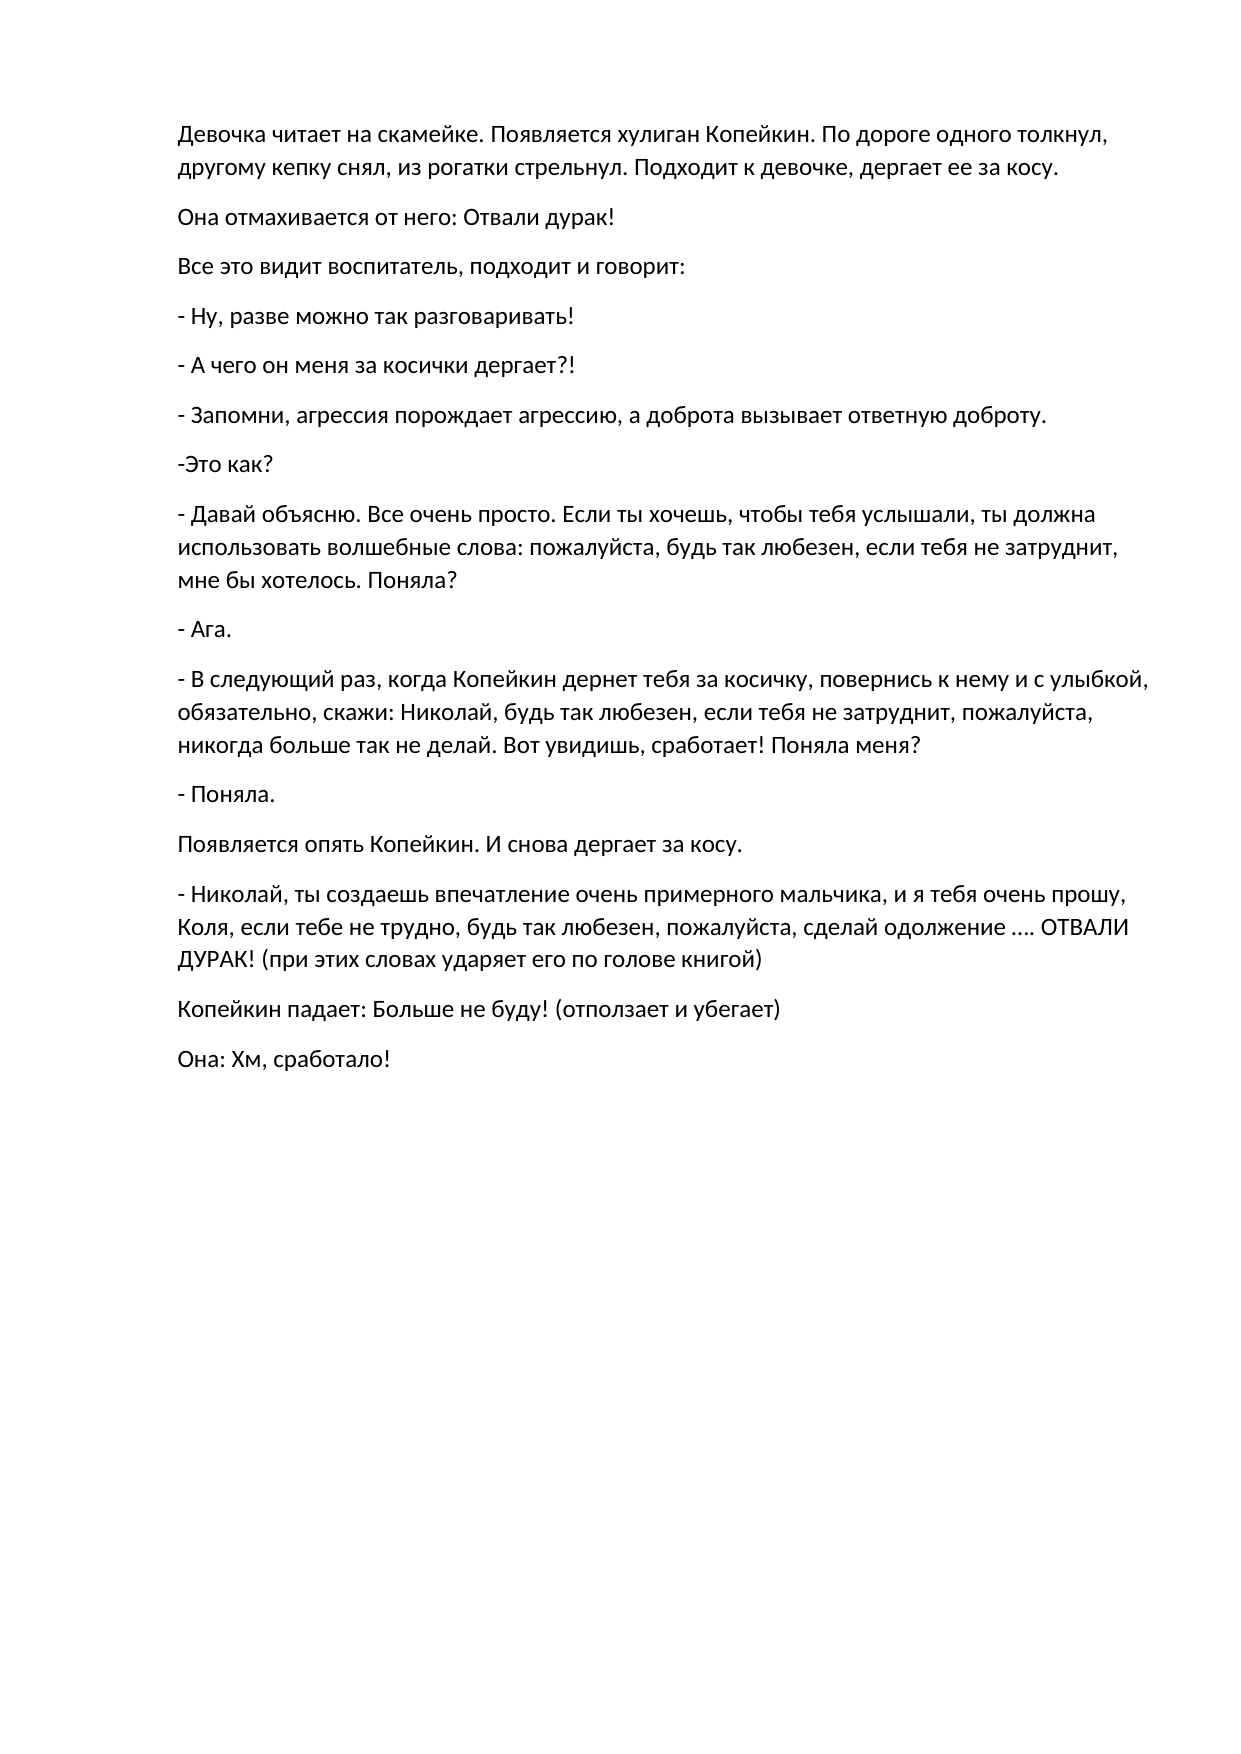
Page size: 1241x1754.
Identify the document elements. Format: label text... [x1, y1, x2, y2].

text - Ну, разве можно так разговаривать! [177, 300, 1152, 330]
text - Николай, ты создаешь впечатление очень примерного мальчика, и я тебя очень прошу, Коля, если тебе не трудно, будь так любезен, пожалуйста, сделай одолжение …. ОТВАЛИ ДУРАК! (при этих словах ударяет его по голове книгой) [177, 878, 1152, 974]
text Все это видит воспитатель, подходит и говорит: [177, 250, 1152, 281]
text - Запомни, агрессия порождает агрессию, а доброта вызывает ответную доброту. [177, 399, 1152, 429]
text Копейкин падает: Больше не буду! (отползает и убегает) [177, 993, 1152, 1024]
text - Поняла. [177, 778, 1152, 809]
text - А чего он меня за косички дергает?! [177, 349, 1152, 380]
text Она: Хм, сработало! [177, 1043, 1152, 1073]
text - Давай объясню. Все очень просто. Если ты хочешь, чтобы тебя услышали, ты должна использовать волшебные слова: пожалуйста, будь так любезен, если тебя не затруднит, мне бы хотелось. Поняла? [177, 498, 1152, 594]
text Девочка читает на скамейке. Появляется хулиган Копейкин. По дороге одного толкнул, другому кепку снял, из рогатки стрельнул. Подходит к девочке, дергает ее за косу. [177, 118, 1152, 182]
text - В следующий раз, когда Копейкин дернет тебя за косичку, повернись к нему и с улыбкой, обязательно, скажи: Николай, будь так любезен, если тебя не затруднит, пожалуйста, никогда больше так не делай. Вот увидишь, сработает! Поняла меня? [177, 663, 1152, 759]
text Она отмахивается от него: Отвали дурак! [177, 201, 1152, 231]
text Появляется опять Копейкин. И снова дергает за косу. [177, 828, 1152, 859]
text -Это как? [177, 448, 1152, 479]
text - Ага. [177, 613, 1152, 644]
